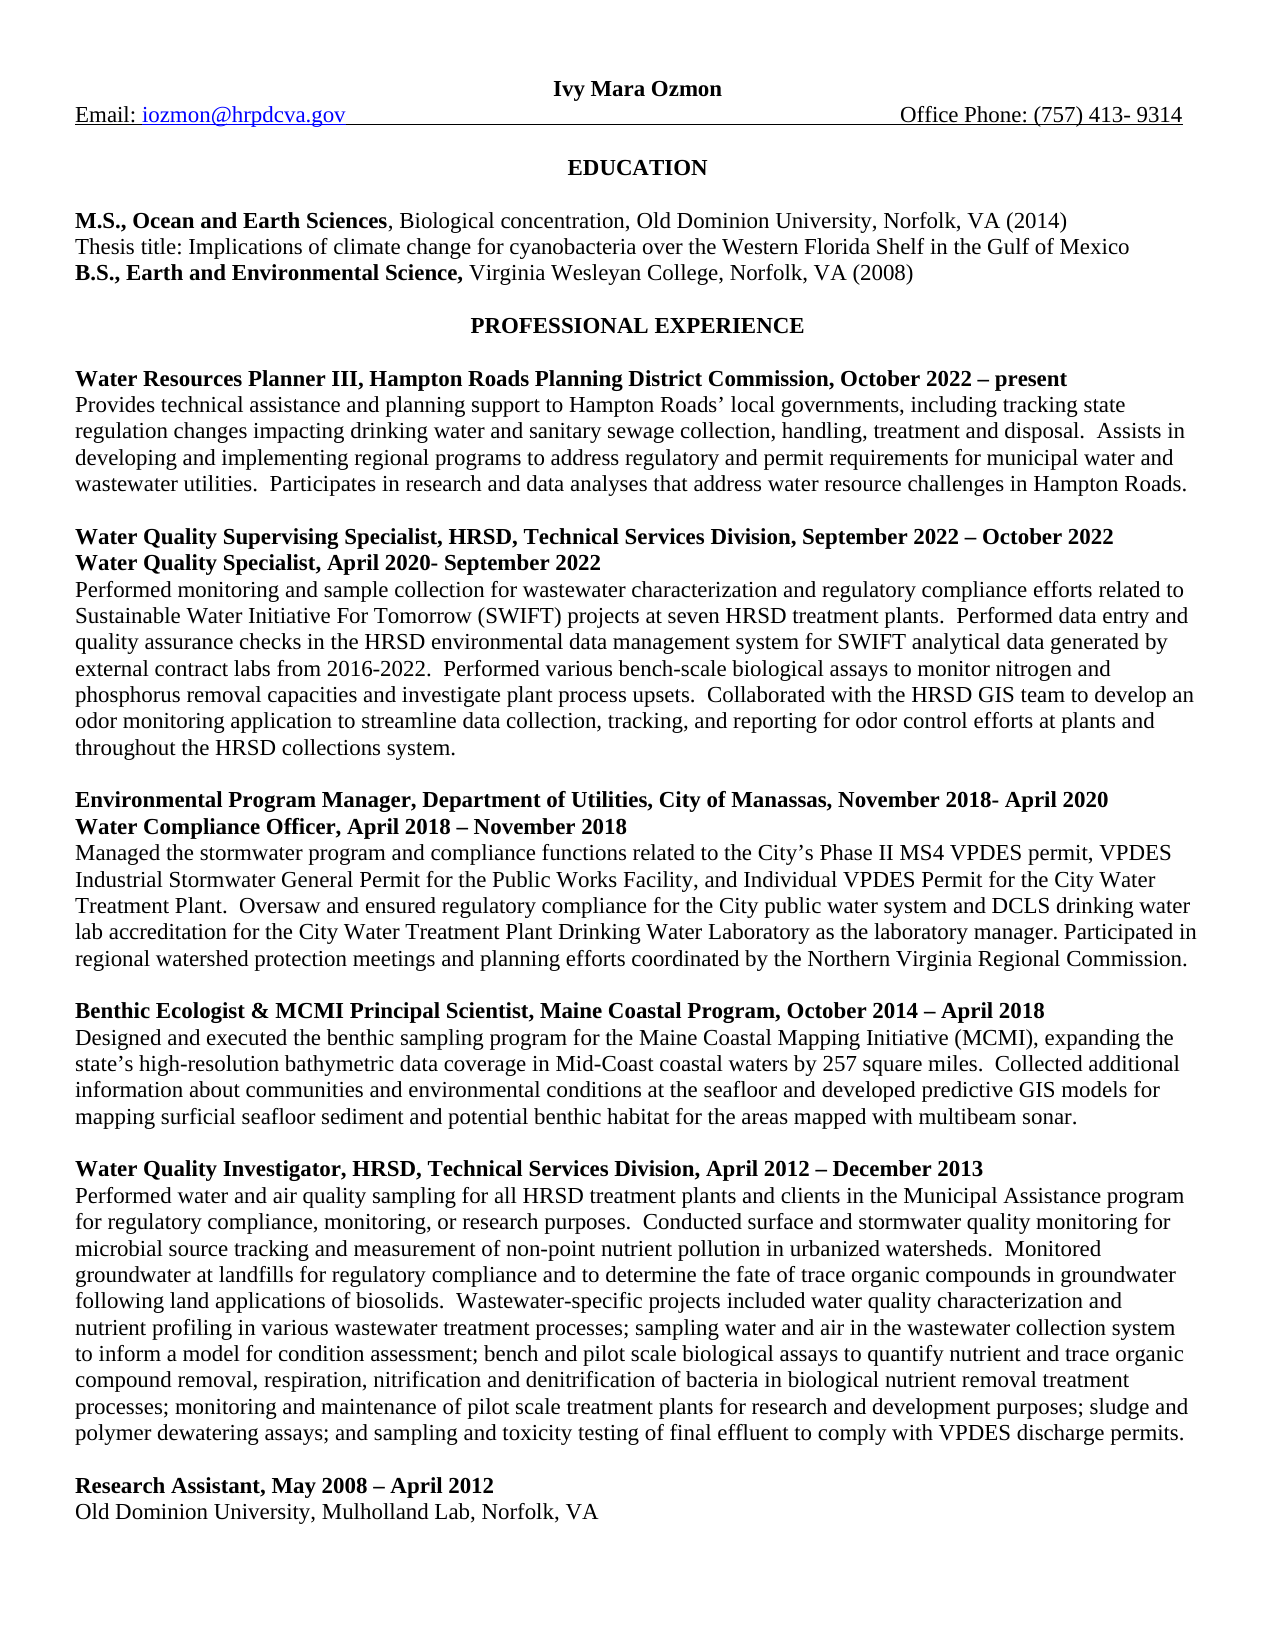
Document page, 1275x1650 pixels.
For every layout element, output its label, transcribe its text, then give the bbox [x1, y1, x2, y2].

text B.S., Earth and Environmental Science, Virginia Wesleyan College, Norfolk, VA (2008) [75, 259, 1200, 286]
text Water Quality Specialist, April 2020- September 2022 [75, 549, 1200, 576]
text Research Assistant, May 2008 – April 2012 [75, 1472, 1200, 1498]
text Old Dominion University, Mulholland Lab, Norfolk, VA [75, 1498, 1200, 1524]
text Water Quality Investigator, HRSD, Technical Services Division, April 2012 – December 2013 [75, 1156, 1200, 1182]
text PROFESSIONAL EXPERIENCE [75, 312, 1200, 338]
text Ivy Mara Ozmon [75, 75, 1200, 101]
text Benthic Ecologist & MCMI Principal Scientist, Maine Coastal Program, October 2014 – April 2018 [75, 997, 1200, 1024]
text EDUCATION [75, 154, 1200, 180]
text Water Resources Planner III, Hampton Roads Planning District Commission, October 2022 – present [75, 365, 1200, 391]
text Thesis title: Implications of climate change for cyanobacteria over the Western Florida Shelf in the Gulf of Mexico [75, 233, 1200, 259]
text M.S., Ocean and Earth Sciences, Biological concentration, Old Dominion University, Norfolk, VA (2014) [75, 207, 1200, 233]
text Provides technical assistance and planning support to Hampton Roads’ local governments, including tracking state regulation changes impacting drinking water and sanitary sewage collection, handling, treatment and disposal. Assists in developing and implementing regional programs to address regulatory and permit requirements for municipal water and wastewater utilities. Participates in research and data analyses that address water resource challenges in Hampton Roads. [75, 391, 1200, 497]
text Managed the stormwater program and compliance functions related to the City’s Phase II MS4 VPDES permit, VPDES Industrial Stormwater General Permit for the Public Works Facility, and Individual VPDES Permit for the City Water Treatment Plant. Oversaw and ensured regulatory compliance for the City public water system and DCLS drinking water lab accreditation for the City Water Treatment Plant Drinking Water Laboratory as the laboratory manager. Participated in regional watershed protection meetings and planning efforts coordinated by the Northern Virginia Regional Commission. [75, 839, 1200, 971]
text Performed water and air quality sampling for all HRSD treatment plants and clients in the Municipal Assistance program for regulatory compliance, monitoring, or research purposes. Conducted surface and stormwater quality monitoring for microbial source tracking and measurement of non-point nutrient pollution in urbanized watersheds. Monitored groundwater at landfills for regulatory compliance and to determine the fate of trace organic compounds in groundwater following land applications of biosolids. Wastewater-specific projects included water quality characterization and nutrient profiling in various wastewater treatment processes; sampling water and air in the wastewater collection system to inform a model for condition assessment; bench and pilot scale biological assays to quantify nutrient and trace organic compound removal, respiration, nitrification and denitrification of bacteria in biological nutrient removal treatment processes; monitoring and maintenance of pilot scale treatment plants for research and development purposes; sludge and polymer dewatering assays; and sampling and toxicity testing of final effluent to comply with VPDES discharge permits. [75, 1182, 1200, 1445]
text Performed monitoring and sample collection for wastewater characterization and regulatory compliance efforts related to Sustainable Water Initiative For Tomorrow (SWIFT) projects at seven HRSD treatment plants. Performed data entry and quality assurance checks in the HRSD environmental data management system for SWIFT analytical data generated by external contract labs from 2016-2022. Performed various bench-scale biological assays to monitor nitrogen and phosphorus removal capacities and investigate plant process upsets. Collaborated with the HRSD GIS team to develop an odor monitoring application to streamline data collection, tracking, and reporting for odor control efforts at plants and throughout the HRSD collections system. [75, 576, 1200, 760]
text Environmental Program Manager, Department of Utilities, City of Manassas, November 2018- April 2020 [75, 787, 1200, 813]
text Water Quality Supervising Specialist, HRSD, Technical Services Division, September 2022 – October 2022 [75, 523, 1200, 549]
text Email: iozmon@hrpdcva.gov Office Phone: (757) 413- 9314 [75, 101, 1200, 128]
text Water Compliance Officer, April 2018 – November 2018 [75, 813, 1200, 839]
text Designed and executed the benthic sampling program for the Maine Coastal Mapping Initiative (MCMI), expanding the state’s high-resolution bathymetric data coverage in Mid-Coast coastal waters by 257 square miles. Collected additional information about communities and environmental conditions at the seafloor and developed predictive GIS models for mapping surficial seafloor sediment and potential benthic habitat for the areas mapped with multibeam sonar. [75, 1024, 1200, 1129]
